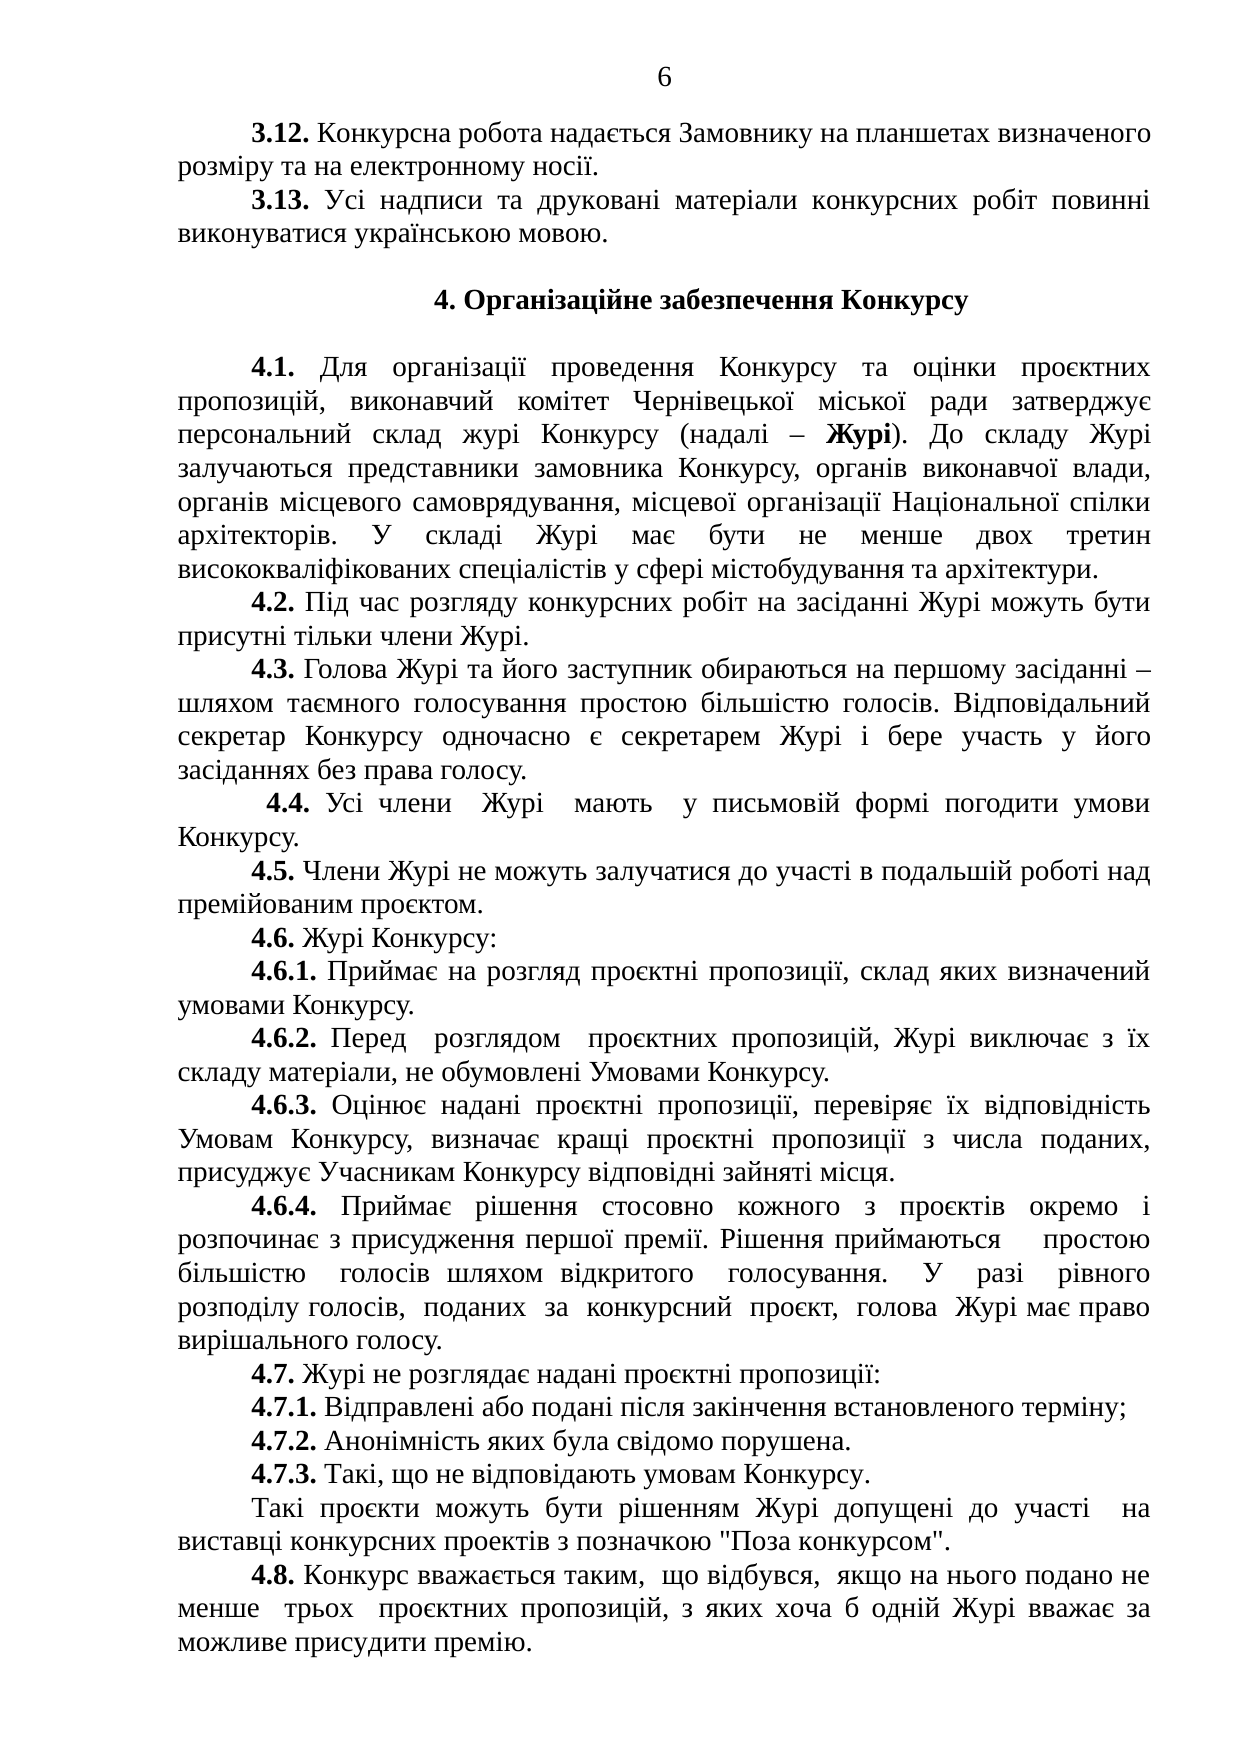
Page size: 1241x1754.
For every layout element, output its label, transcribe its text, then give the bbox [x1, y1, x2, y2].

text 4.6.2. Перед розглядом проєктних пропозицій, Журі виключає з їх складу матеріали, не обумовлені Умовами Конкурсу. [177, 1020, 1152, 1087]
text 3.13. Усі надписи та друковані матеріали конкурсних робіт повинні виконуватися українською мовою. [177, 182, 1152, 249]
text 4.6.3. Оцінює надані проєктні пропозиції, перевіряє їх відповідність Умовам Конкурсу, визначає кращі проєктні пропозиції з числа поданих, присуджує Учасникам Конкурсу відповідні зайняті місця. [177, 1087, 1152, 1188]
text 4.6.4. Приймає рішення стосовно кожного з проєктів окремо і розпочинає з присудження першої премії. Рішення приймаються простою більшістю голосів шляхом відкритого голосування. У разі рівного розподілу голосів, поданих за конкурсний проєкт, голова Журі має право вирішального голосу. [177, 1188, 1152, 1356]
text 4.8. Конкурс вважається таким, що відбувся, якщо на нього подано не менше трьох проєктних пропозицій, з яких хоча б одній Журі вважає за можливе присудити премію. [177, 1557, 1152, 1658]
text 4.6. Журі Конкурсу: [177, 920, 1152, 953]
text 4.7.1. Відправлені або подані після закінчення встановленого терміну; [177, 1389, 1152, 1423]
text Такі проєкти можуть бути рішенням Журі допущені до участі на виставці конкурсних проектів з позначкою "Поза конкурсом". [177, 1490, 1152, 1557]
text 4.2. Під час розгляду конкурсних робіт на засіданні Журі можуть бути присутні тільки члени Журі. [177, 584, 1152, 651]
text 4. Організаційне забезпечення Конкурсу [177, 282, 1152, 316]
text 4.7.2. Анонімність яких була свідомо порушена. [177, 1423, 1152, 1456]
text 4.3. Голова Журі та його заступник обираються на першому засіданні – шляхом таємного голосування простою більшістю голосів. Відповідальний секретар Конкурсу одночасно є секретарем Журі і бере участь у його засіданнях без права голосу. [177, 651, 1152, 786]
text 4.7. Журі не розглядає надані проєктні пропозиції: [177, 1356, 1152, 1389]
text 3.12. Конкурсна робота надається Замовнику на планшетах визначеного розміру та на електронному носії. [177, 115, 1152, 182]
text 4.5. Члени Журі не можуть залучатися до участі в подальшій роботі над премійованим проєктом. [177, 853, 1152, 920]
text 4.4. Усі члени Журі мають у письмовій формі погодити умови Конкурсу. [177, 786, 1152, 853]
text 4.7.3. Такі, що не відповідають умовам Конкурсу. [177, 1456, 1152, 1490]
text 4.6.1. Приймає на розгляд проєктні пропозиції, склад яких визначений умовами Конкурсу. [177, 953, 1152, 1020]
text 4.1. Для організації проведення Конкурсу та оцінки проєктних пропозицій, виконавчий комітет Чернівецької міської ради затверджує персональний склад журі Конкурсу (надалі – Журі). До складу Журі залучаються представники замовника Конкурсу, органів виконавчої влади, органів місцевого самоврядування, місцевої організації Національної спілки архітекторів. У складі Журі має бути не менше двох третин висококваліфікованих спеціалістів у сфері містобудування та архітектури. [177, 349, 1152, 584]
